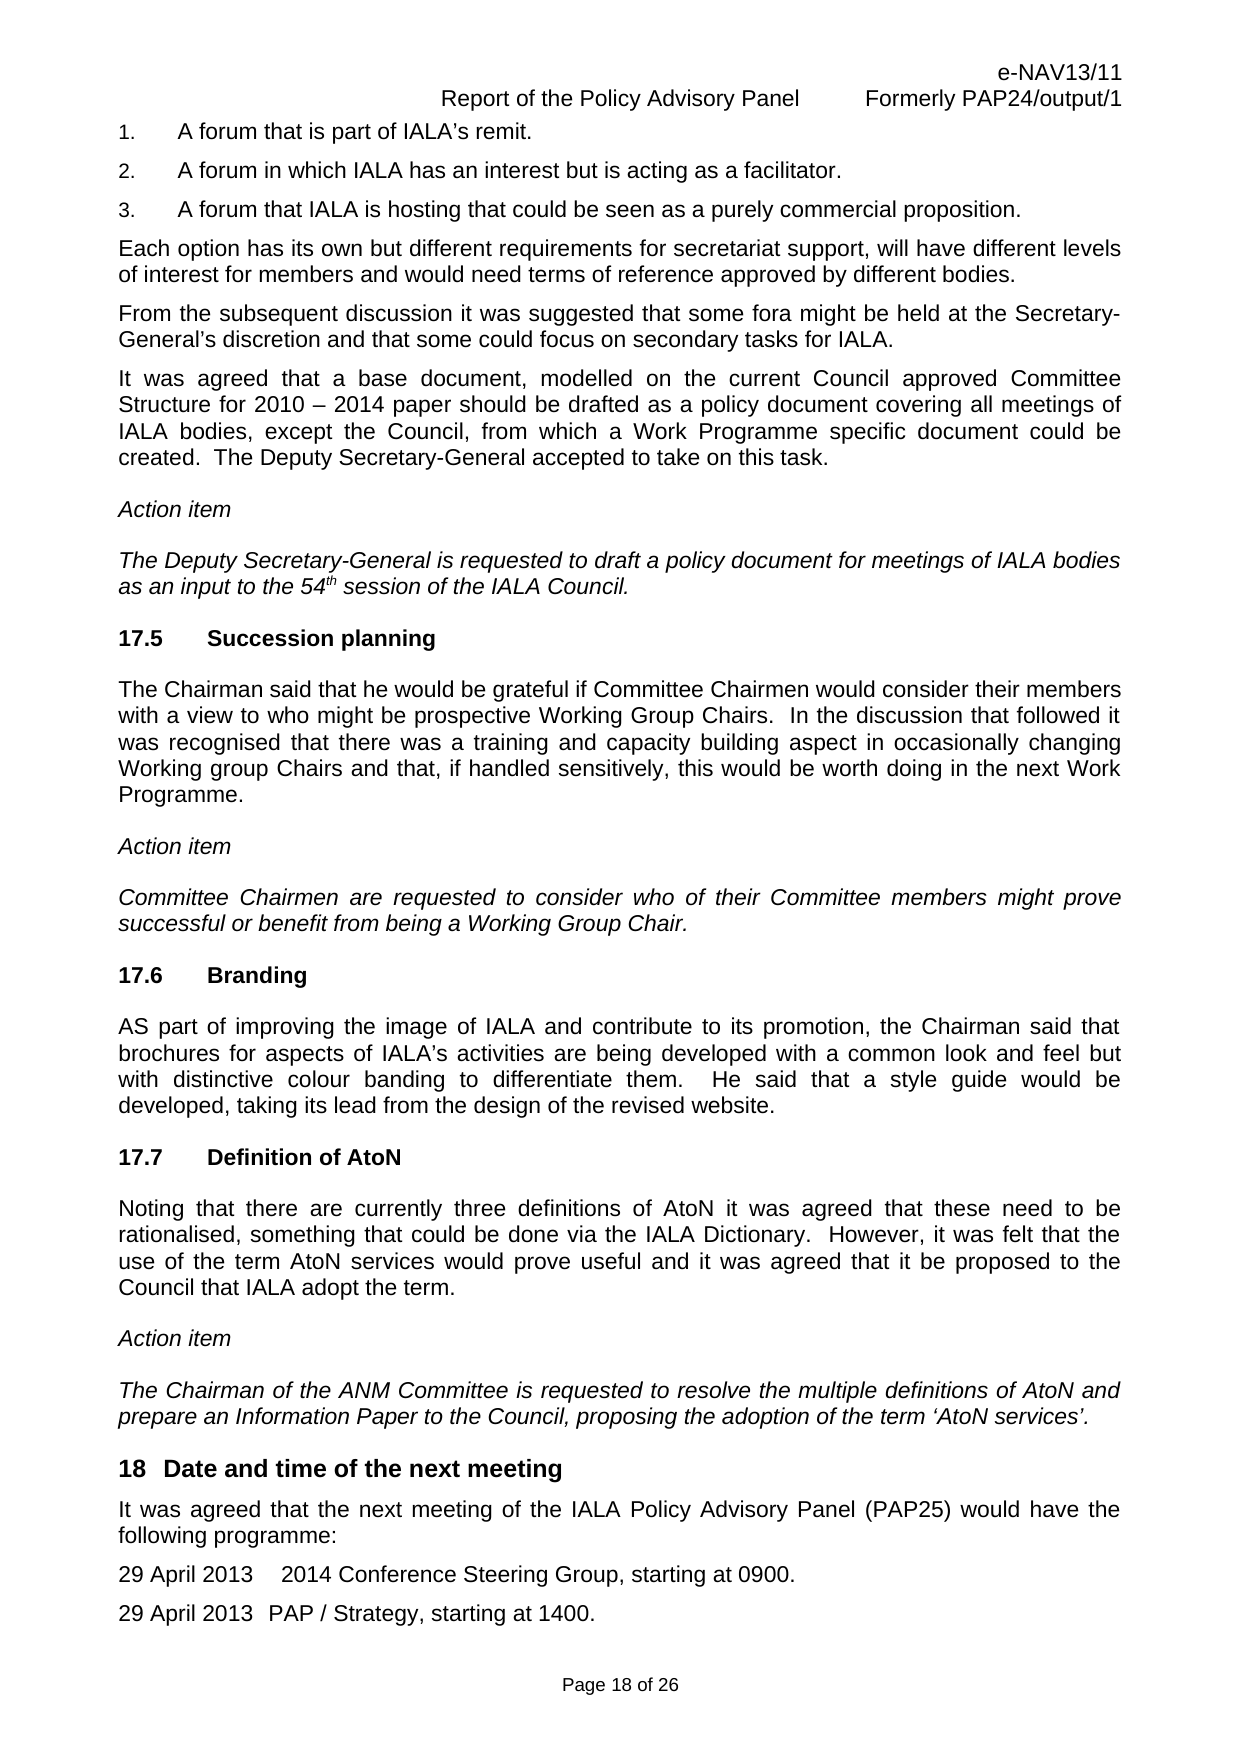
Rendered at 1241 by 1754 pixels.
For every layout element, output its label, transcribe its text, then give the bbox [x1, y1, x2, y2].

text It was agreed that the next meeting of the IALA Policy Advisory Panel (PAP25) would have the following programme: [118, 1496, 1122, 1548]
text The Chairman of the ANM Committee is requested to resolve the multiple definitions of AtoN and prepare an Information Paper to the Council, proposing the adoption of the term ‘AtoN services’. [118, 1377, 1122, 1429]
text 29 April 2013 PAP / Strategy, starting at 1400. [118, 1600, 1122, 1626]
list A forum that IALA is hosting that could be seen as a purely commercial proposition. [118, 196, 1122, 222]
subtitle Definition of AtoN [118, 1143, 1122, 1170]
text Action item [118, 833, 1122, 859]
list A forum that is part of IALA’s remit. [118, 118, 1122, 144]
text AS part of improving the image of IALA and contribute to its promotion, the Chairman said that brochures for aspects of IALA’s activities are being developed with a common look and feel but with distinctive colour banding to differentiate them. He said that a style guide would be developed, taking its lead from the design of the revised website. [118, 1013, 1122, 1118]
text Committee Chairmen are requested to consider who of their Committee members might prove successful or benefit from being a Working Group Chair. [118, 884, 1122, 937]
text Action item [118, 1325, 1122, 1352]
text The Deputy Secretary-General is requested to draft a policy document for meetings of IALA bodies as an input to the 54th session of the IALA Council. [118, 547, 1122, 599]
subtitle Branding [118, 962, 1122, 988]
text From the subsequent discussion it was suggested that some fora might be held at the Secretary-General’s discretion and that some could focus on secondary tasks for IALA. [118, 300, 1122, 353]
text The Chairman said that he would be grateful if Committee Chairmen would consider their members with a view to who might be prospective Working Group Chairs. In the discussion that followed it was recognised that there was a training and capacity building aspect in occasionally changing Working group Chairs and that, if handled sensitively, this would be worth doing in the next Work Programme. [118, 676, 1122, 808]
text Noting that there are currently three definitions of AtoN it was agreed that these need to be rationalised, something that could be done via the IALA Dictionary. However, it was felt that the use of the term AtoN services would prove useful and it was agreed that it be proposed to the Council that IALA adopt the term. [118, 1195, 1122, 1300]
subtitle Succession planning [118, 624, 1122, 651]
subtitle Date and time of the next meeting [118, 1454, 1122, 1483]
text Each option has its own but different requirements for secretariat support, will have different levels of interest for members and would need terms of reference approved by different bodies. [118, 235, 1122, 287]
text It was agreed that a base document, modelled on the current Council approved Committee Structure for 2010 – 2014 paper should be drafted as a policy document covering all meetings of IALA bodies, except the Council, from which a Work Programme specific document could be created. The Deputy Secretary-General accepted to take on this task. [118, 365, 1122, 471]
text Action item [118, 496, 1122, 522]
text 29 April 2013 2014 Conference Steering Group, starting at 0900. [118, 1561, 1122, 1587]
list A forum in which IALA has an interest but is acting as a facilitator. [118, 157, 1122, 183]
